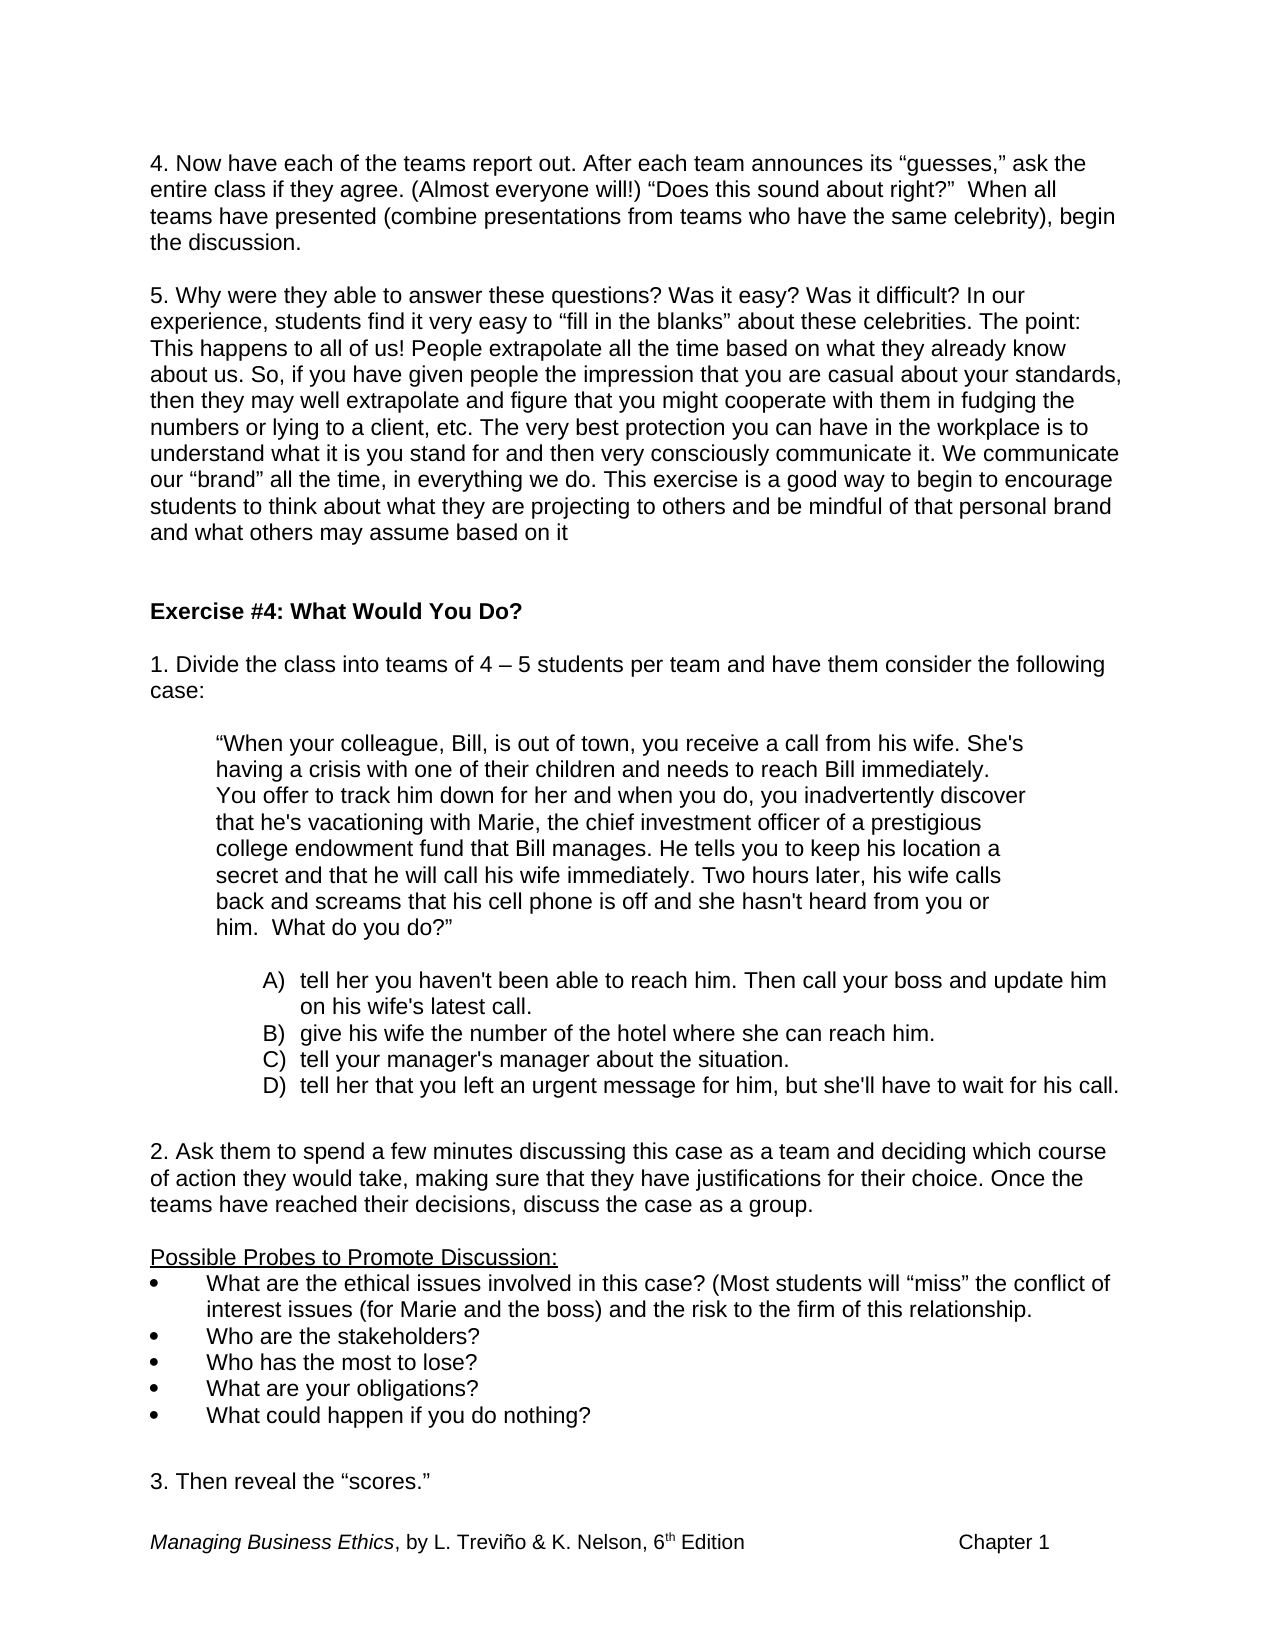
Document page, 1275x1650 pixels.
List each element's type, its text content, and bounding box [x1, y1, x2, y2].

text 3. Then reveal the “scores.” [150, 1468, 1125, 1494]
list Who has the most to lose? [150, 1349, 1125, 1375]
text Possible Probes to Promote Discussion: [150, 1244, 1125, 1270]
text 2. Ask them to spend a few minutes discussing this case as a team and deciding which course of action they would take, making sure that they have justifications for their choice. Once the teams have reached their decisions, discuss the case as a group. [150, 1138, 1125, 1217]
text 4. Now have each of the teams report out. After each team announces its “guesses,” ask the entire class if they agree. (Almost everyone will!) “Does this sound about right?” When all teams have presented (combine presentations from teams who have the same celebrity), begin the discussion. [150, 150, 1125, 255]
list What are your obligations? [150, 1375, 1125, 1402]
list tell your manager's manager about the situation. [262, 1046, 1125, 1072]
text 1. Divide the class into teams of 4 – 5 students per team and have them consider the following case: [150, 651, 1125, 703]
list What are the ethical issues involved in this case? (Most students will “miss” the conflict of interest issues (for Marie and the boss) and the risk to the firm of this relationship. [150, 1270, 1125, 1323]
list What could happen if you do nothing? [150, 1402, 1125, 1428]
list give his wife the number of the hotel where she can reach him. [262, 1020, 1125, 1046]
text 5. Why were they able to answer these questions? Was it easy? Was it difficult? In our experience, students find it very easy to “fill in the blanks” about these celebrities. The point: This happens to all of us! People extrapolate all the time based on what they already know about us. So, if you have given people the impression that you are casual about your standards, then they may well extrapolate and figure that you might cooperate with them in fudging the numbers or lying to a client, etc. The very best protection you can have in the workplace is to understand what it is you stand for and then very consciously communicate it. We communicate our “brand” all the time, in everything we do. This exercise is a good way to begin to encourage students to think about what they are projecting to others and be mindful of that personal brand and what others may assume based on it [150, 282, 1125, 545]
text Exercise #4: What Would You Do? [150, 598, 1125, 624]
list tell her that you left an urgent message for him, but she'll have to wait for his call. [262, 1072, 1125, 1099]
list tell her you haven't been able to reach him. Then call your boss and update him on his wife's latest call. [262, 967, 1125, 1020]
list Who are the stakeholders? [150, 1323, 1125, 1349]
text “When your colleague, Bill, is out of town, you receive a call from his wife. She's having a crisis with one of their children and needs to reach Bill immediately. You offer to track him down for her and when you do, you inadvertently discover that he's vacationing with Marie, the chief investment officer of a prestigious college endowment fund that Bill manages. He tells you to keep his location a secret and that he will call his wife immediately. Two hours later, his wife calls back and screams that his cell phone is off and she hasn't heard from you or him. What do you do?” [216, 730, 1031, 941]
